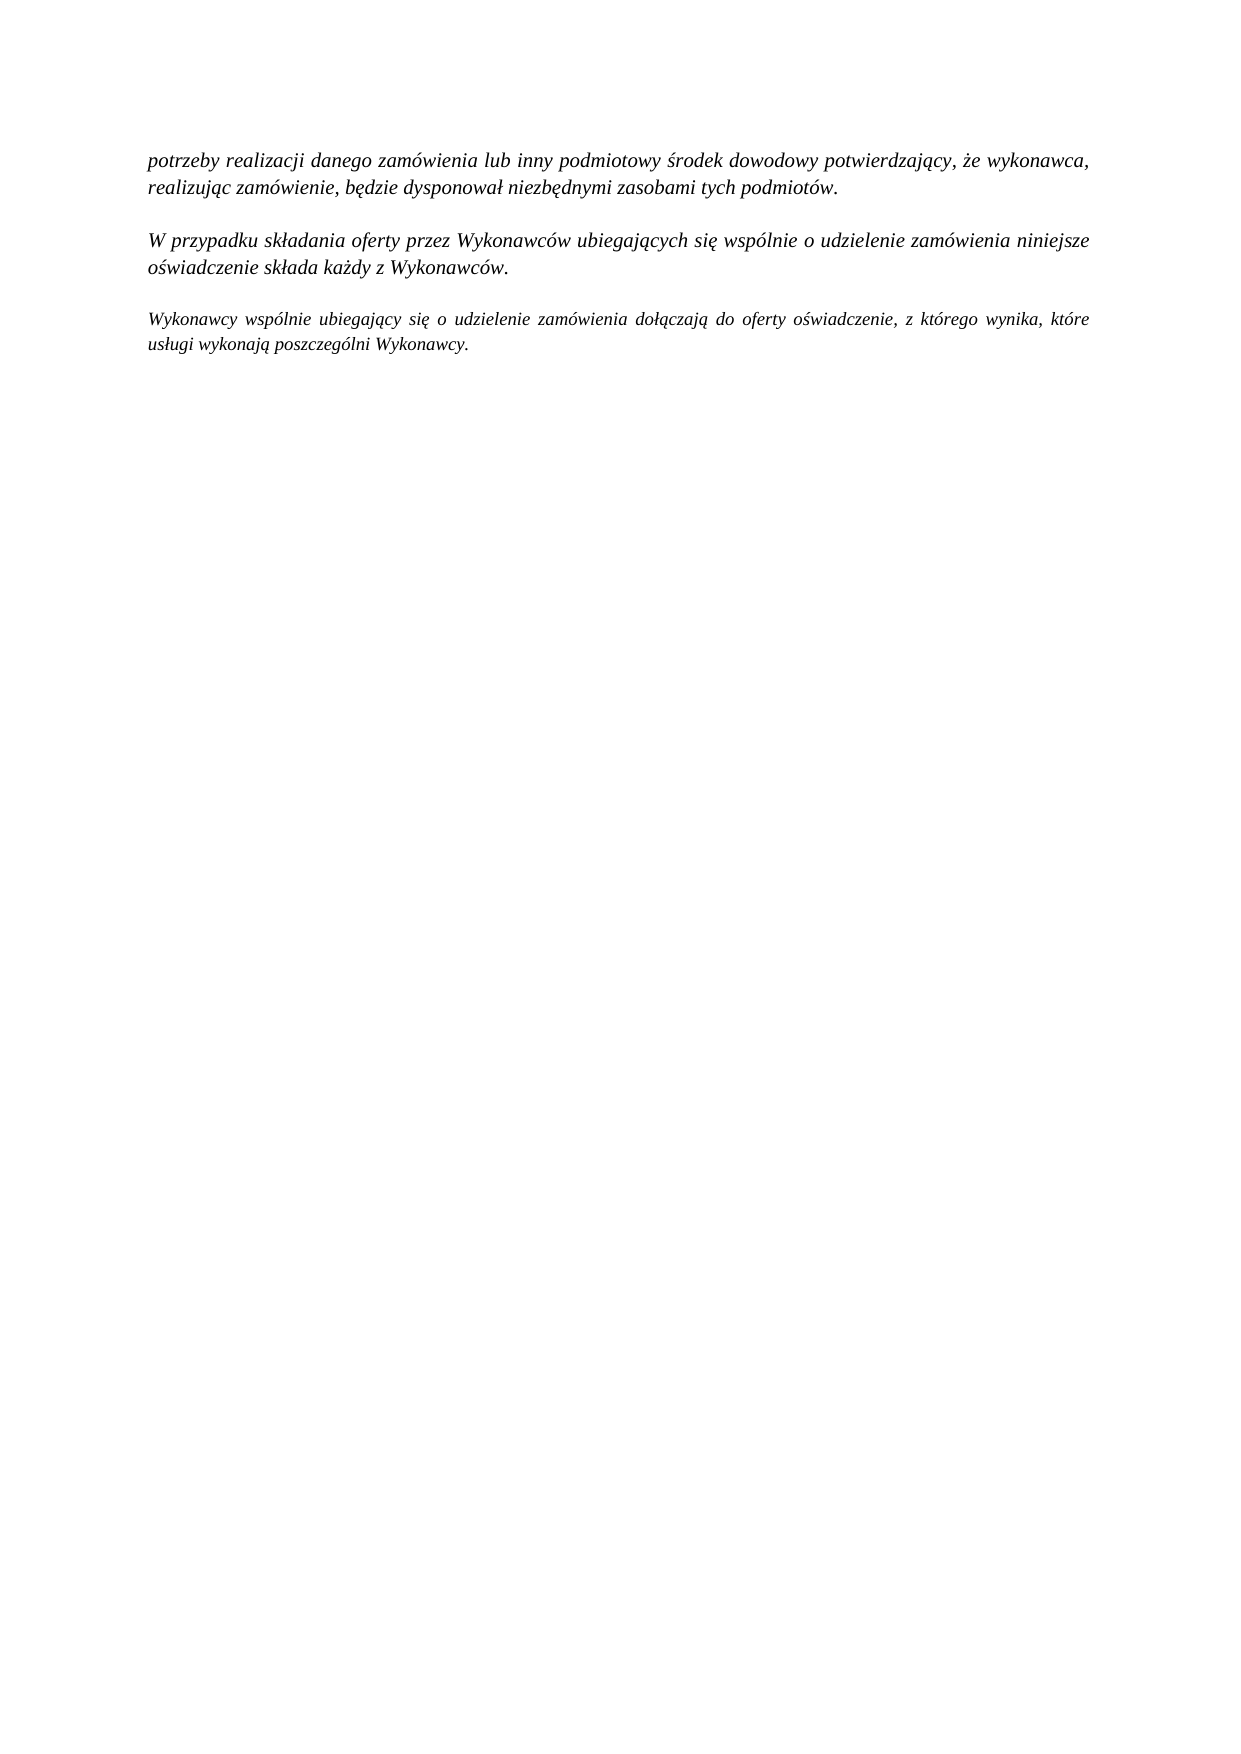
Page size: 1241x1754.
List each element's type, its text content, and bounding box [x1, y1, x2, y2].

text W przypadku składania oferty przez Wykonawców ubiegających się wspólnie o udzielenie zamówienia niniejsze oświadczenie składa każdy z Wykonawców. [148, 228, 1093, 279]
text Wykonawcy wspólnie ubiegający się o udzielenie zamówienia dołączają do oferty oświadczenie, z którego wynika, które usługi wykonają poszczególni Wykonawcy. [148, 308, 1093, 354]
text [148, 148, 1093, 199]
